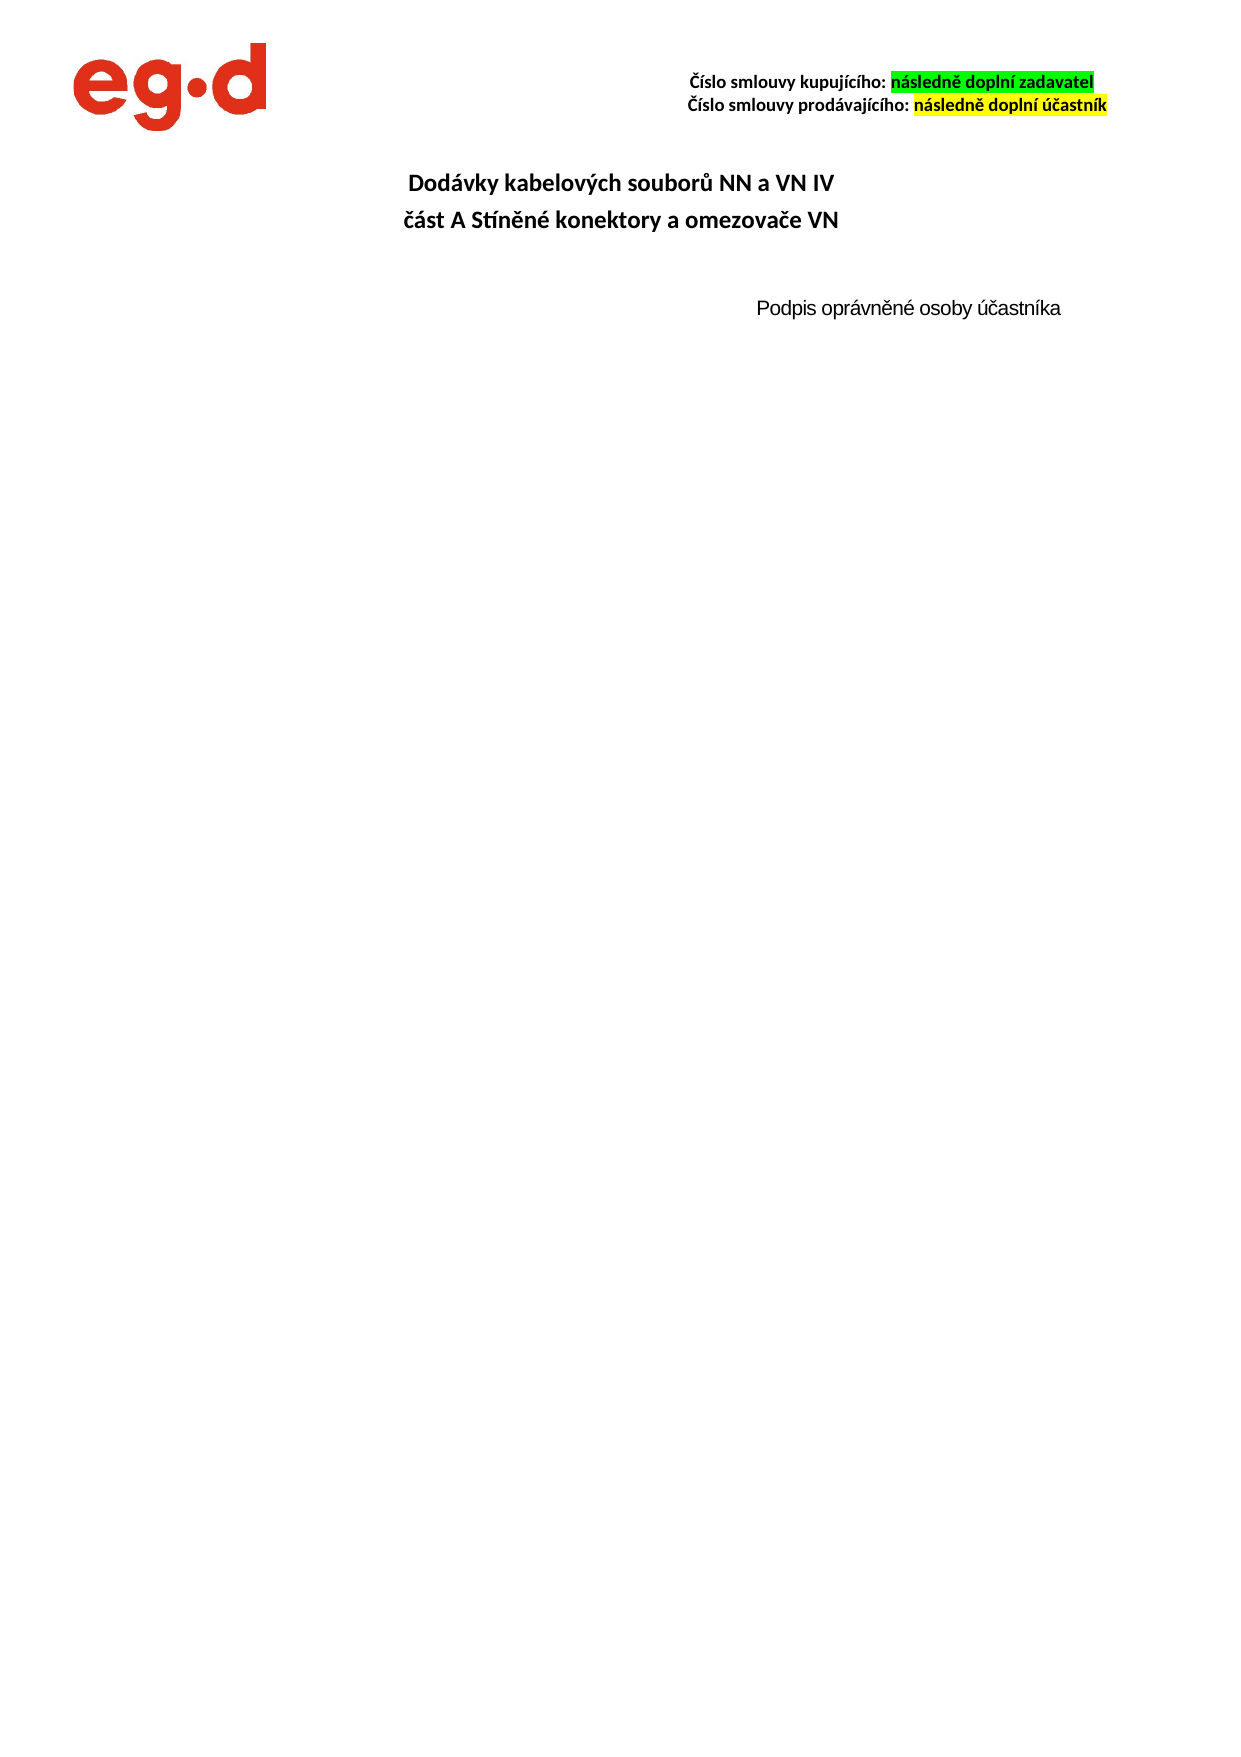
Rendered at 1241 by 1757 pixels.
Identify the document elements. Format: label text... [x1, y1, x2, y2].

picture [73, 43, 266, 131]
text Podpis oprávněné osoby účastníka [81, 297, 1159, 319]
